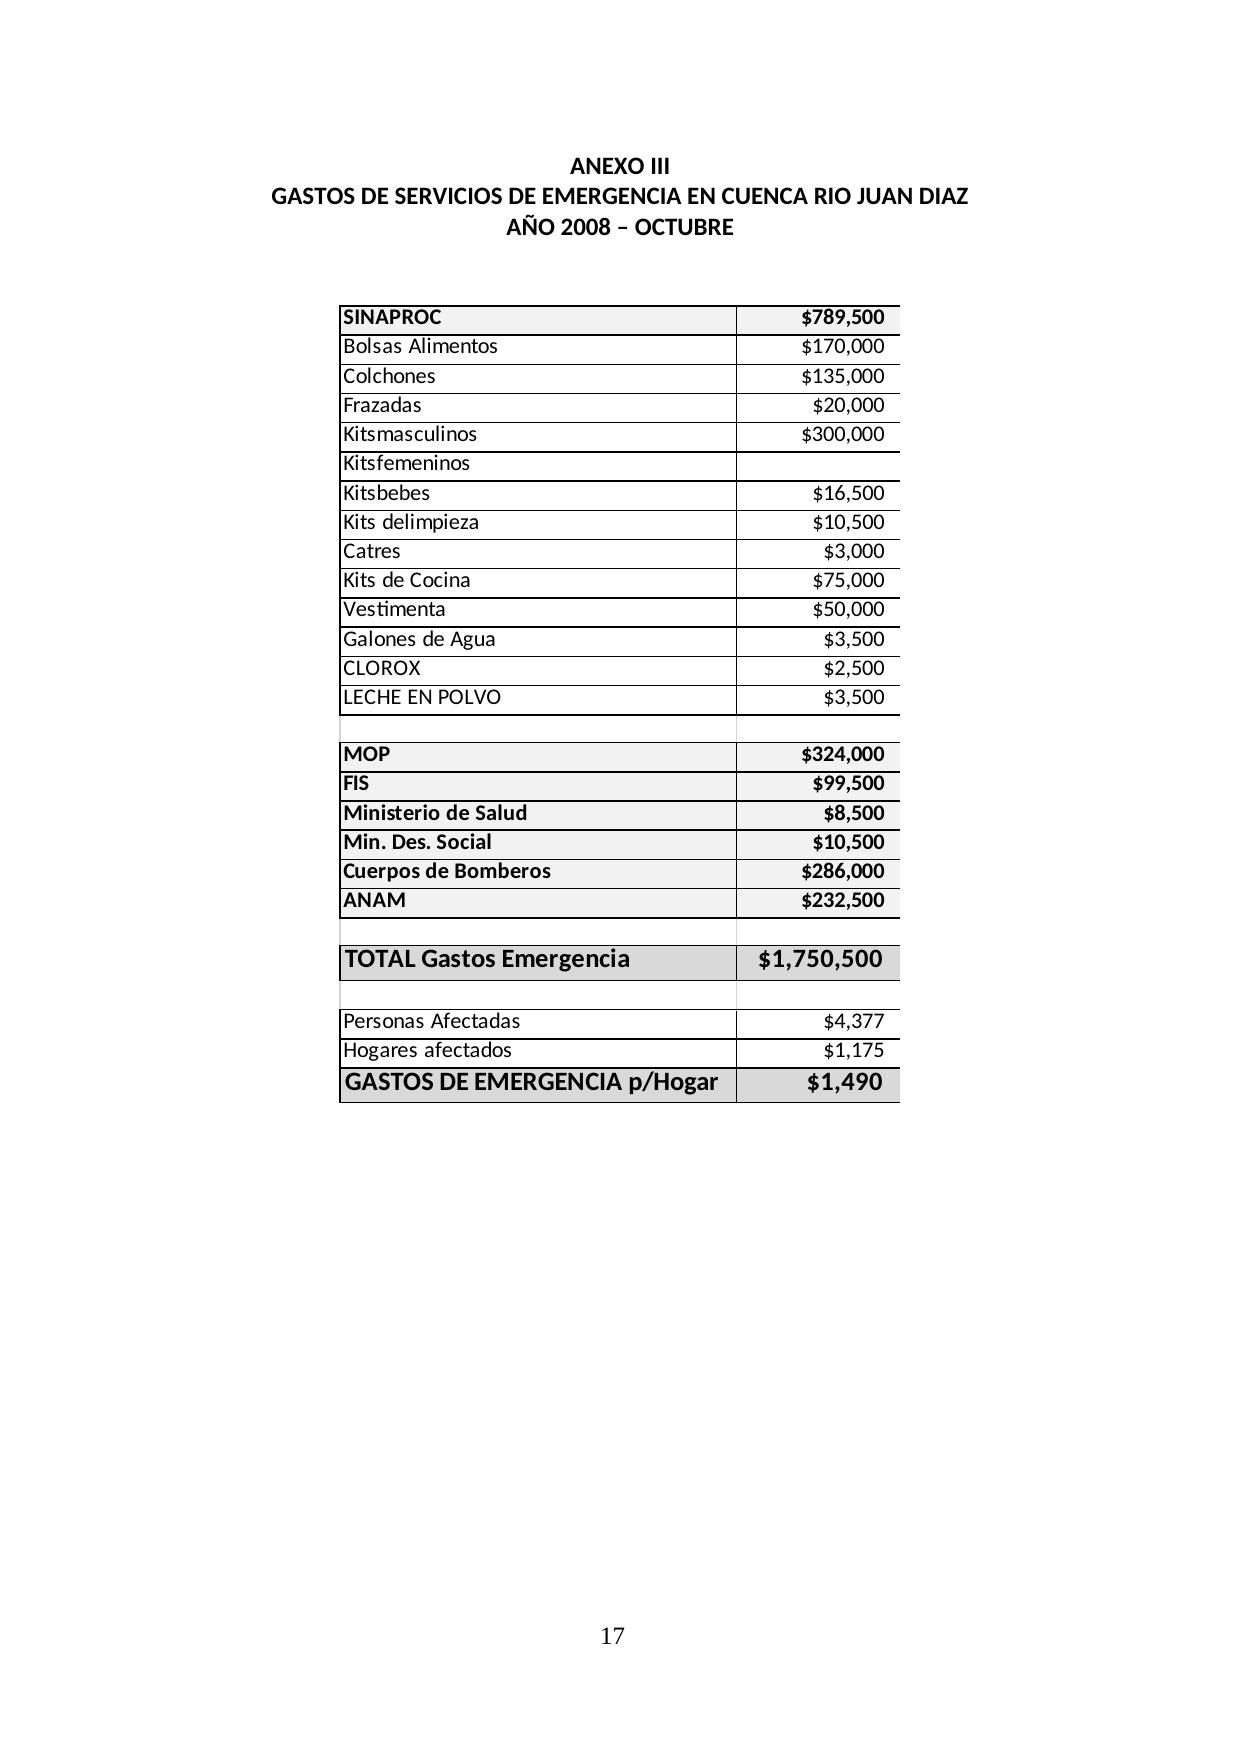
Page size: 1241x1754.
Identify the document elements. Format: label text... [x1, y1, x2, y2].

text ANEXO III [150, 150, 1090, 181]
text AÑO 2008 – OCTUBRE [150, 211, 1090, 242]
text GASTOS DE SERVICIOS DE EMERGENCIA EN CUENCA RIO JUAN DIAZ [150, 181, 1090, 211]
